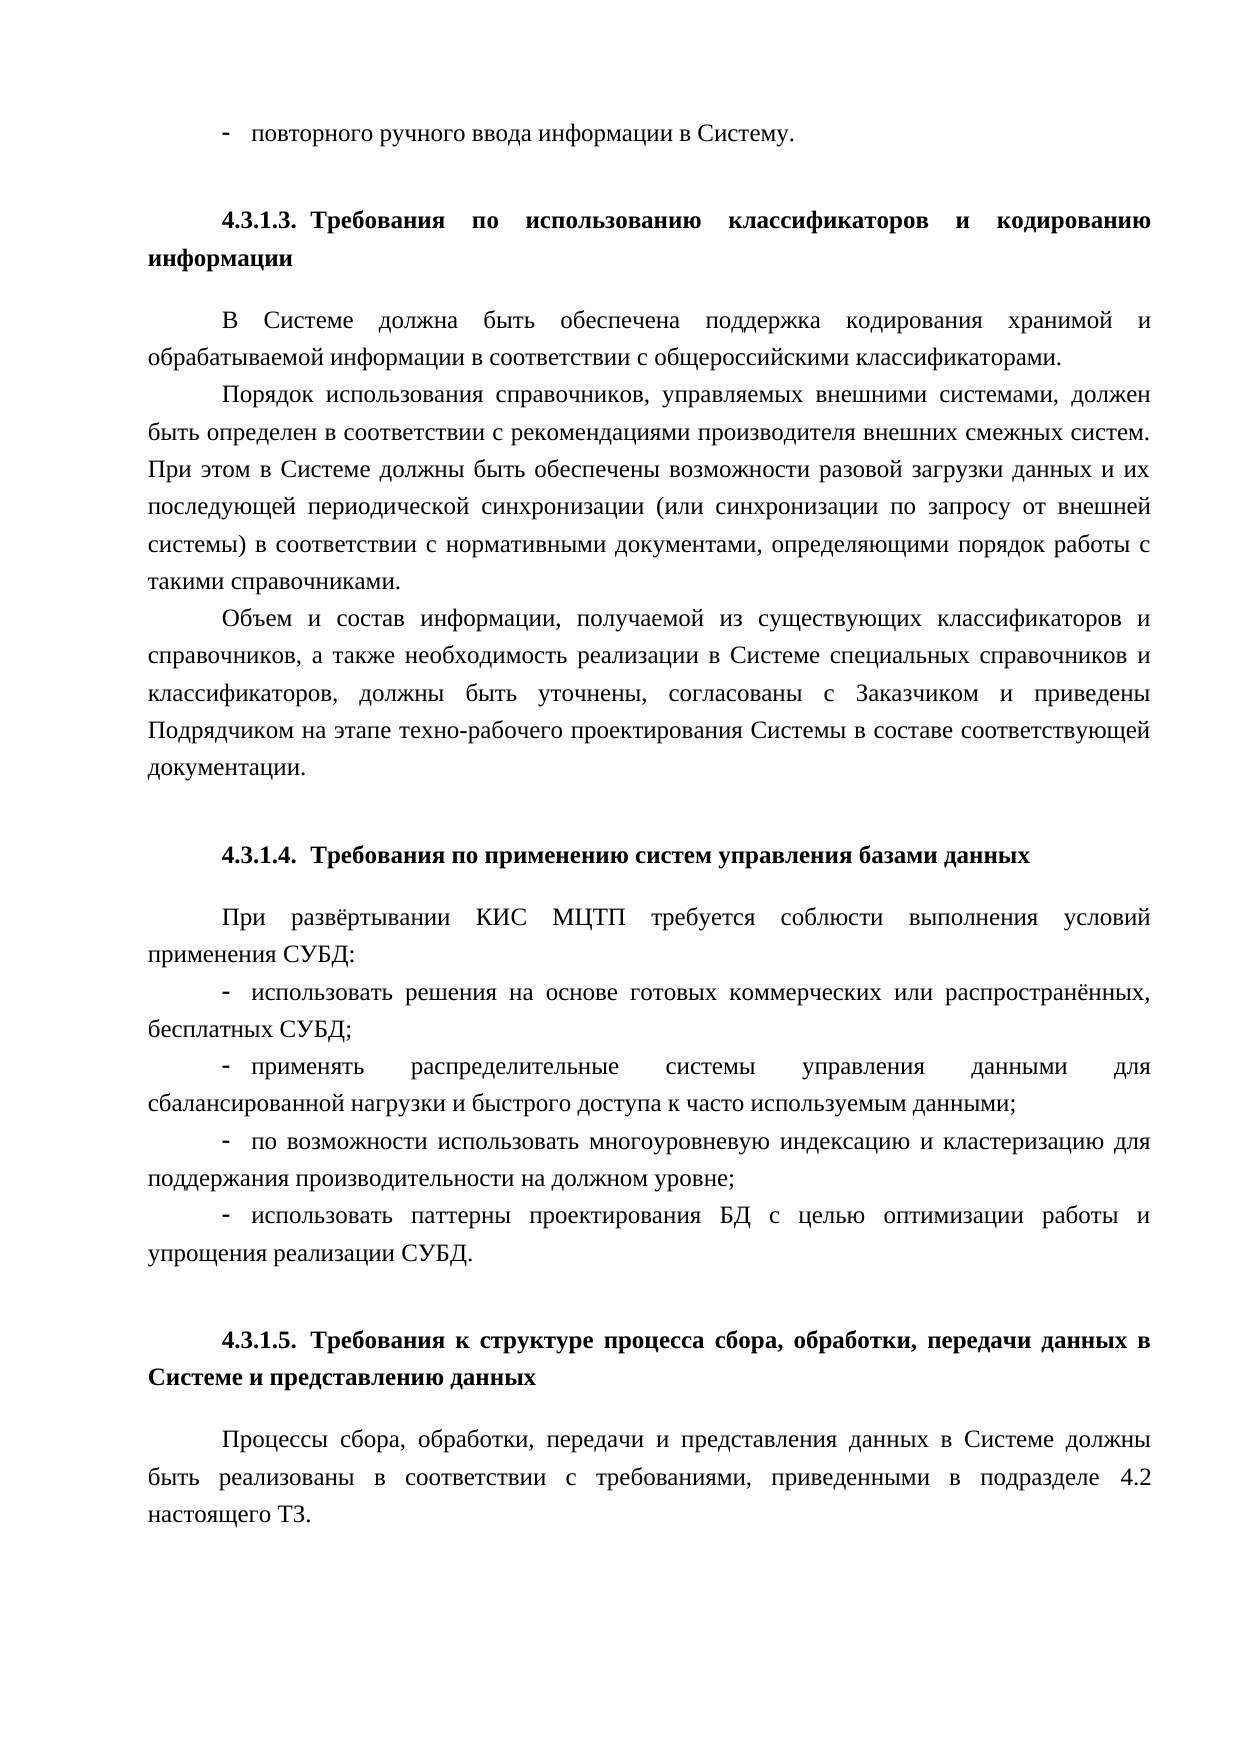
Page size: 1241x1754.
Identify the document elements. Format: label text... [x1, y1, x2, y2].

subtitle Требования к структуре процесса сбора, обработки, передачи данных в Системе и представлению данных [148, 1325, 1152, 1391]
text В Системе должна быть обеспечена поддержка кодирования хранимой и обрабатываемой информации в соответствии с общероссийскими классификаторами. [148, 305, 1152, 371]
subtitle Требования по использованию классификаторов и кодированию информации [148, 205, 1152, 271]
list по возможности использовать многоуровневую индексацию и кластеризацию для поддержания производительности на должном уровне; [148, 1126, 1152, 1192]
list повторного ручного ввода информации в Систему. [148, 118, 1152, 147]
text Процессы сбора, обработки, передачи и представления данных в Системе должны быть реализованы в соответствии с требованиями, приведенными в подразделе 4.2 настоящего ТЗ. [148, 1424, 1152, 1528]
text При развёртывании КИС МЦТП требуется соблюсти выполнения условий применения СУБД: [148, 902, 1152, 968]
list использовать паттерны проектирования БД с целью оптимизации работы и упрощения реализации СУБД. [148, 1200, 1152, 1266]
list использовать решения на основе готовых коммерческих или распространённых, бесплатных СУБД; [148, 977, 1152, 1043]
text Объем и состав информации, получаемой из существующих классификаторов и справочников, а также необходимость реализации в Системе специальных справочников и классификаторов, должны быть уточнены, согласованы с Заказчиком и приведены Подрядчиком на этапе техно-рабочего проектирования Системы в составе соответствующей документации. [148, 603, 1152, 781]
text Порядок использования справочников, управляемых внешними системами, должен быть определен в соответствии с рекомендациями производителя внешних смежных систем. При этом в Системе должны быть обеспечены возможности разовой загрузки данных и их последующей периодической синхронизации (или синхронизации по запросу от внешней системы) в соответствии с нормативными документами, определяющими порядок работы с такими справочниками. [148, 379, 1152, 595]
list применять распределительные системы управления данными для сбалансированной нагрузки и быстрого доступа к часто используемым данными; [148, 1051, 1152, 1117]
subtitle Требования по применению систем управления базами данных [148, 840, 1152, 868]
